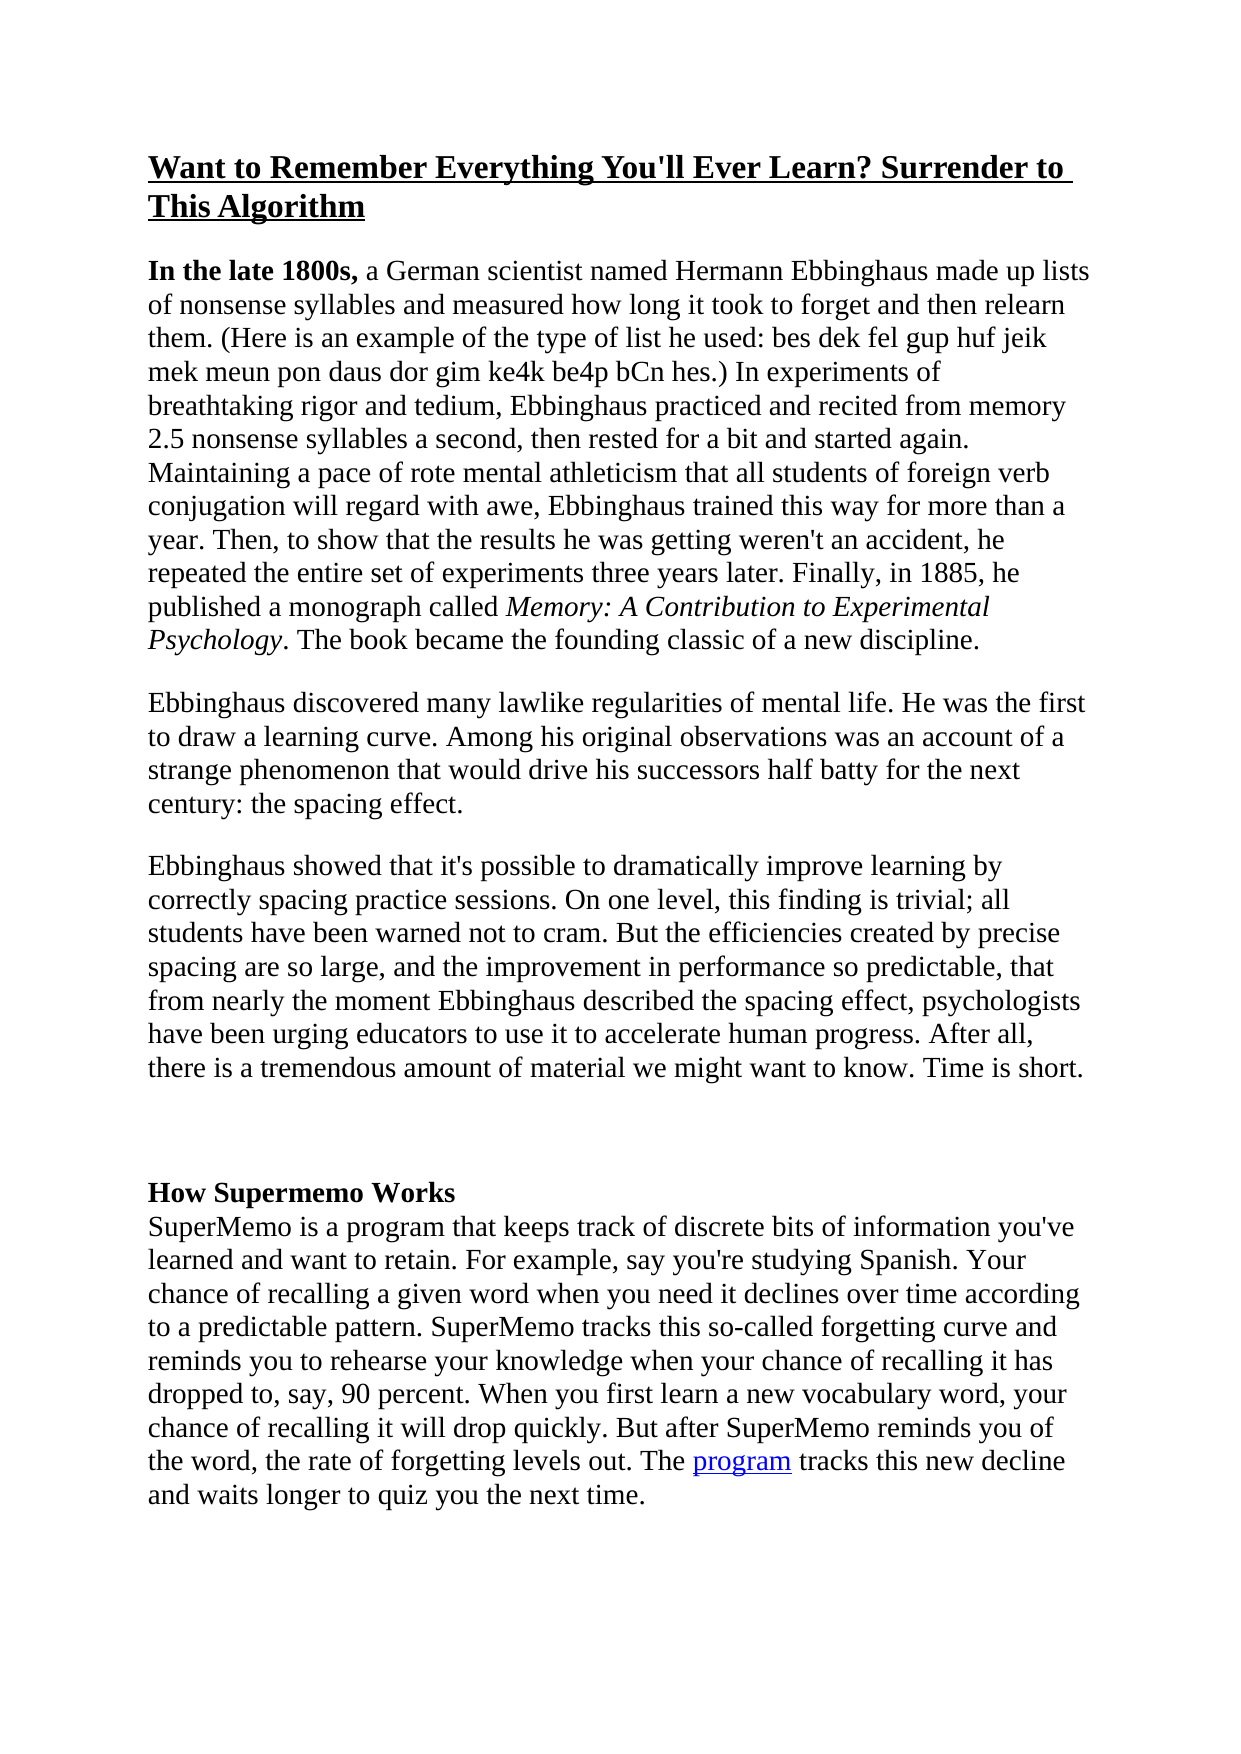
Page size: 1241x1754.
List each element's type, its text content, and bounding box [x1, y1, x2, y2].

text Ebbinghaus showed that it's possible to dramatically improve learning by correctly spacing practice sessions. On one level, this finding is trivial; all students have been warned not to cram. But the efficiencies created by precise spacing are so large, and the improvement in performance so predictable, that from nearly the moment Ebbinghaus described the spacing effect, psychologists have been urging educators to use it to accelerate human progress. After all, there is a tremendous amount of material we might want to know. Time is short. [148, 848, 1093, 1083]
text Ebbinghaus discovered many lawlike regularities of mental life. He was the first to draw a learning curve. Among his original observations was an account of a strange phenomenon that would drive his successors half batty for the next century: the spacing effect. [148, 685, 1093, 819]
text In the late 1800s, a German scientist named Hermann Ebbinghaus made up lists of nonsense syllables and measured how long it took to forget and then relearn them. (Here is an example of the type of list he used: bes dek fel gup huf jeik mek meun pon daus dor gim ke4k be4p bCn hes.) In experiments of breathtaking rigor and tedium, Ebbinghaus practiced and recited from memory 2.5 nonsense syllables a second, then rested for a bit and started again. Maintaining a pace of rote mental athleticism that all students of foreign verb conjugation will regard with awe, Ebbinghaus trained this way for more than a year. Then, to show that the results he was getting weren't an accident, he repeated the entire set of experiments three years later. Finally, in 1885, he published a monograph called Memory: A Contribution to Experimental Psychology. The book became the founding classic of a new discipline. [148, 253, 1093, 656]
text Want to Remember Everything You'll Ever Learn? Surrender to This Algorithm [148, 148, 1093, 224]
text How Supermemo Works SuperMemo is a program that keeps track of discrete bits of information you've learned and want to retain. For example, say you're studying Spanish. Your chance of recalling a given word when you need it declines over time according to a predictable pattern. SuperMemo tracks this so-called forgetting curve and reminds you to rehearse your knowledge when your chance of recalling it has dropped to, say, 90 percent. When you first learn a new vocabulary word, your chance of recalling it will drop quickly. But after SuperMemo reminds you of the word, the rate of forgetting levels out. The program tracks this new decline and waits longer to quiz you the next time. [148, 1175, 1093, 1511]
